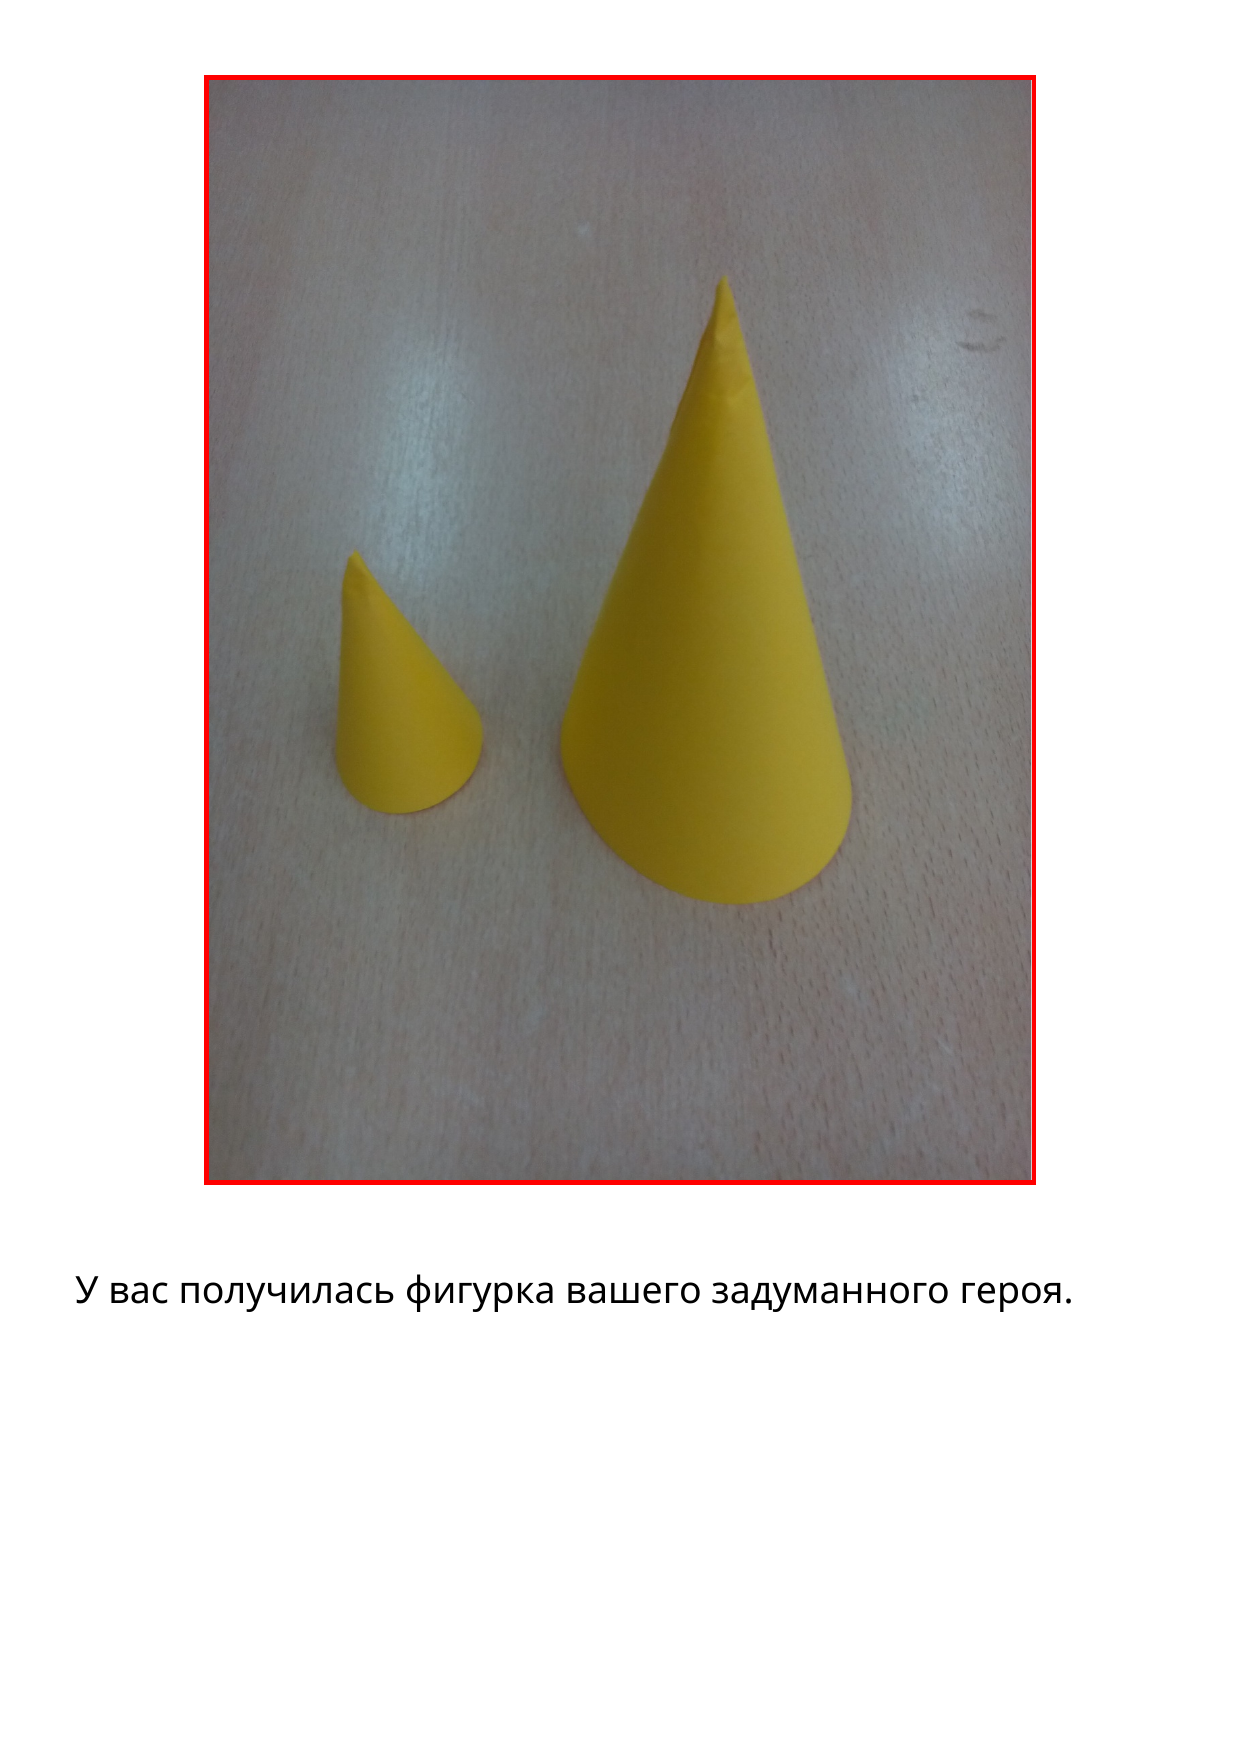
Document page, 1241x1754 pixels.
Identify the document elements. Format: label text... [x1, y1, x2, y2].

picture [209, 80, 1032, 1180]
text У вас получилась фигурка вашего задуманного героя. [75, 1263, 1165, 1314]
